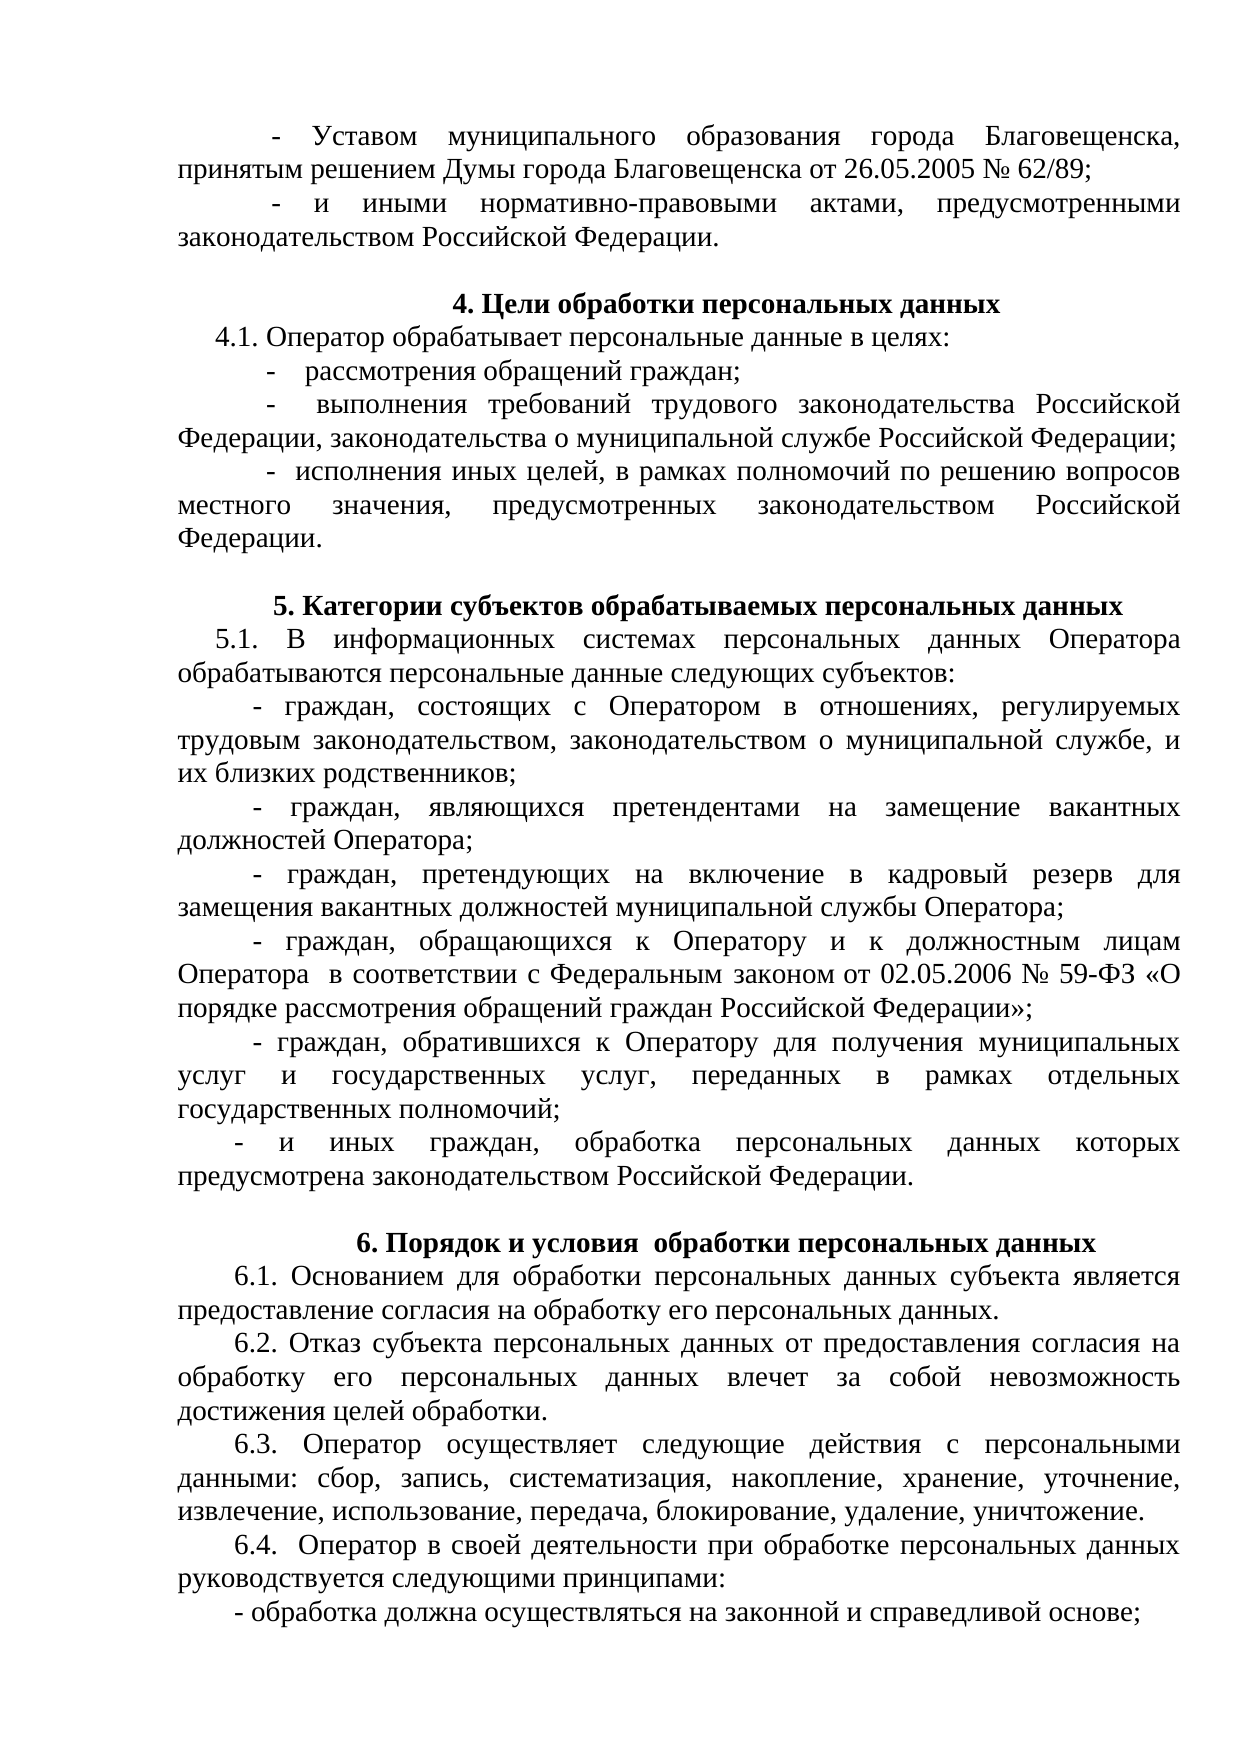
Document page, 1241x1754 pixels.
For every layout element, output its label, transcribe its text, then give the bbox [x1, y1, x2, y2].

text - граждан, претендующих на включение в кадровый резерв для замещения вакантных должностей муниципальной службы Оператора; [177, 856, 1181, 923]
text - граждан, обратившихся к Оператору для получения муниципальных услуг и государственных услуг, переданных в рамках отдельных государственных полномочий; [177, 1024, 1181, 1124]
text 6.3. Оператор осуществляет следующие действия с персональными данными: сбор, запись, систематизация, накопление, хранение, уточнение, извлечение, использование, передача, блокирование, удаление, уничтожение. [177, 1426, 1181, 1527]
text 6.4. Оператор в своей деятельности при обработке персональных данных руководствуется следующими принципами: [177, 1527, 1181, 1594]
text 4. Цели обработки персональных данных [177, 286, 1181, 319]
text 5.1. В информационных системах персональных данных Оператора обрабатываются персональные данные следующих субъектов: [177, 621, 1181, 688]
text - граждан, являющихся претендентами на замещение вакантных должностей Оператора; [177, 789, 1181, 856]
text 4.1. Оператор обрабатывает персональные данные в целях: [177, 319, 1181, 353]
text 6.2. Отказ субъекта персональных данных от предоставления согласия на обработку его персональных данных влечет за собой невозможность достижения целей обработки. [177, 1326, 1181, 1426]
text - обработка должна осуществляться на законной и справедливой основе; [177, 1594, 1181, 1627]
text - исполнения иных целей, в рамках полномочий по решению вопросов местного значения, предусмотренных законодательством Российской Федерации. [177, 453, 1181, 554]
text - граждан, обращающихся к Оператору и к должностным лицам Оператора в соответствии с Федеральным законом от 02.05.2006 № 59-ФЗ «О порядке рассмотрения обращений граждан Российской Федерации»; [177, 923, 1181, 1024]
text - и иными нормативно-правовыми актами, предусмотренными законодательством Российской Федерации. [177, 185, 1181, 252]
text 6.1. Основанием для обработки персональных данных субъекта является предоставление согласия на обработку его персональных данных. [177, 1258, 1181, 1326]
text - Уставом муниципального образования города Благовещенска, принятым решением Думы города Благовещенска от 26.05.2005 № 62/89; [177, 118, 1181, 185]
text 5. Категории субъектов обрабатываемых персональных данных [177, 588, 1181, 621]
text - граждан, состоящих с Оператором в отношениях, регулируемых трудовым законодательством, законодательством о муниципальной службе, и их близких родственников; [177, 688, 1181, 789]
text - рассмотрения обращений граждан; [177, 353, 1181, 386]
text - и иных граждан, обработка персональных данных которых предусмотрена законодательством Российской Федерации. [177, 1124, 1181, 1191]
text - выполнения требований трудового законодательства Российской Федерации, законодательства о муниципальной службе Российской Федерации; [177, 386, 1181, 453]
text 6. Порядок и условия обработки персональных данных [177, 1225, 1181, 1258]
